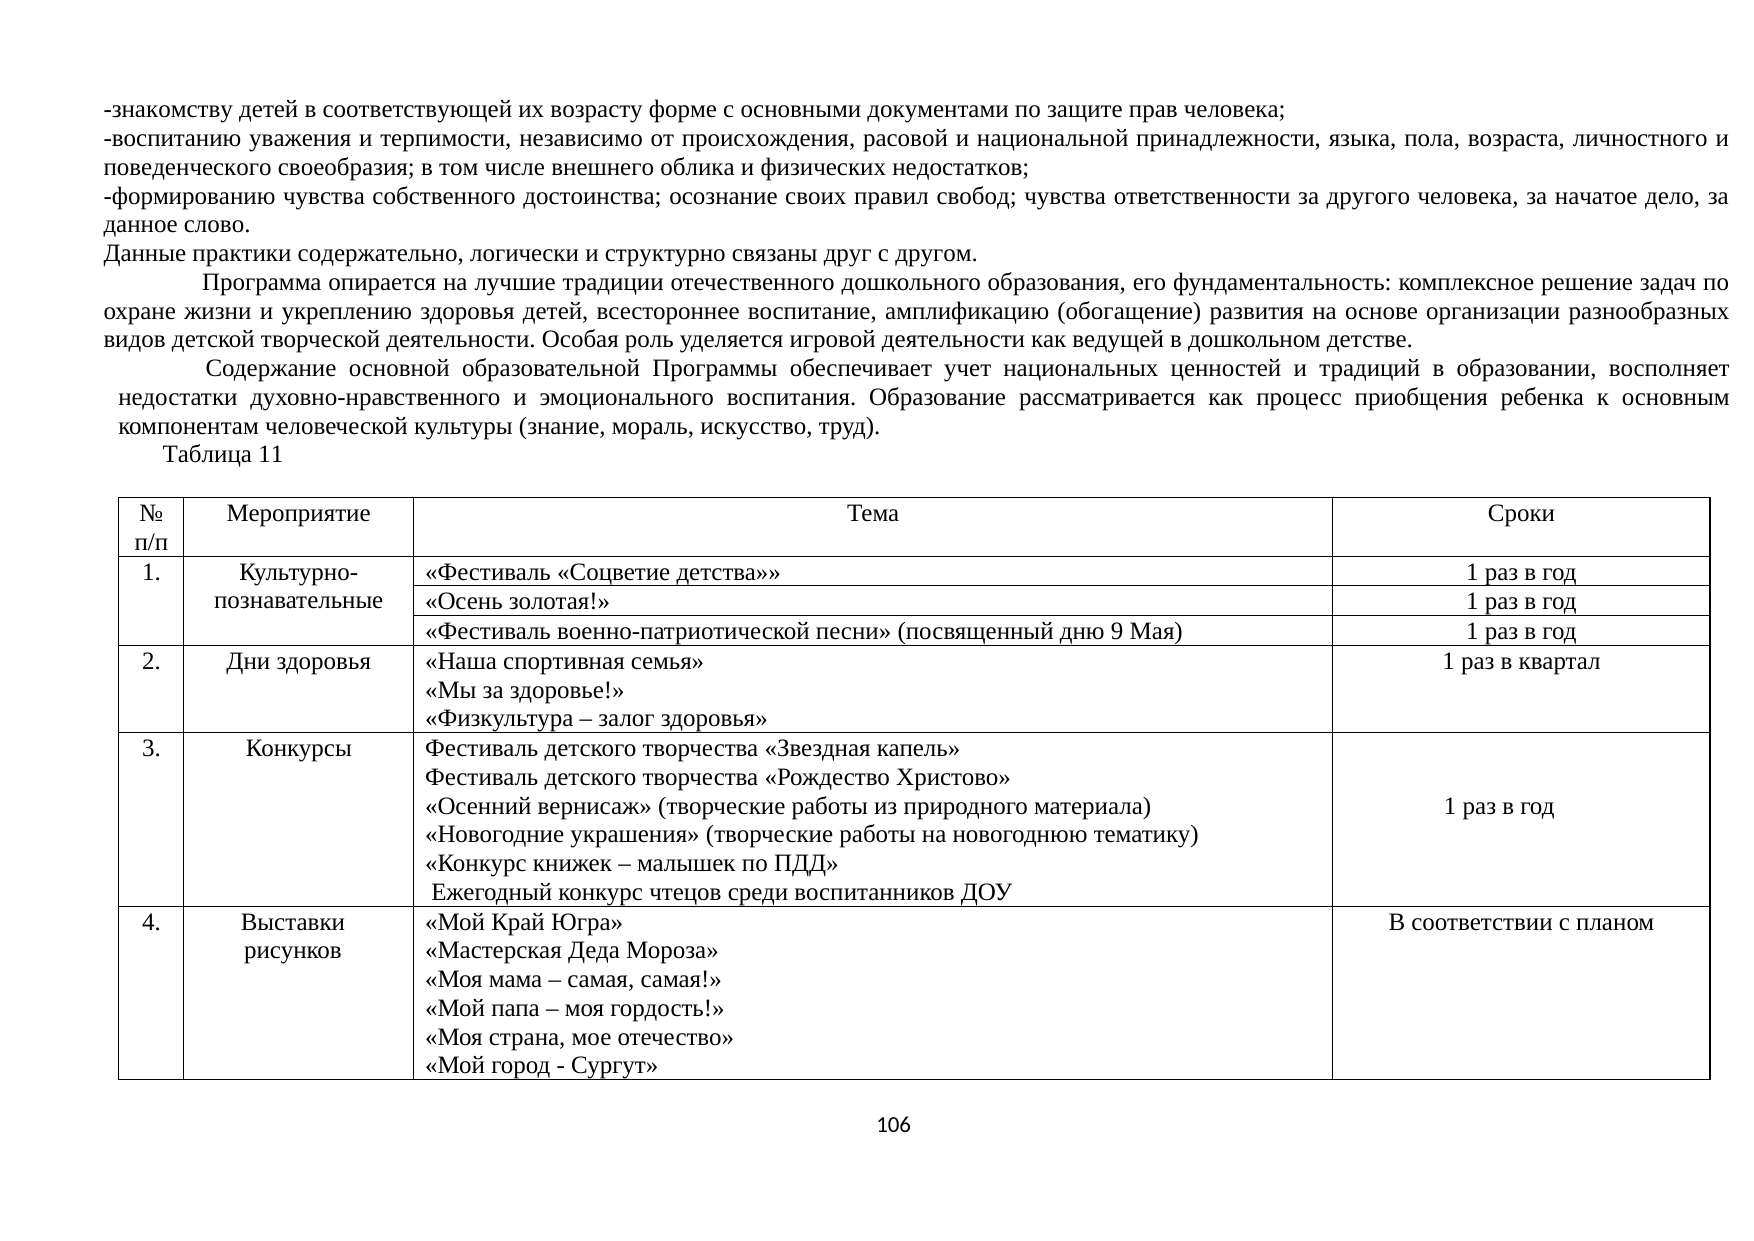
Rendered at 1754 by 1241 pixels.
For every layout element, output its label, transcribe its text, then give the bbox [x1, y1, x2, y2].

table_cell 3. [119, 733, 183, 906]
table_cell 1. [119, 557, 183, 645]
table_cell Выставки рисунков [184, 907, 413, 1079]
text Содержание основной образовательной Программы обеспечивает учет национальных ценностей и традиций в образовании, восполняет недостатки духовно-нравственного и эмоционального воспитания. Образование рассматривается как процесс приобщения ребенка к основным компонентам человеческой культуры (знание, мораль, искусство, труд). [118, 353, 1731, 439]
text Данные практики содержательно, логически и структурно связаны друг с другом. [103, 238, 1731, 267]
table_cell «Фестиваль военно-патриотической песни» (посвященный дню 9 Мая) [414, 616, 1332, 645]
text -знакомству детей в соответствующей их возрасту форме с основными документами по защите прав человека; [103, 94, 1731, 123]
table_cell «Осень золотая!» [414, 586, 1332, 615]
table_cell 1 раз в год [1333, 557, 1709, 585]
table_cell 1 раз в год [1333, 586, 1709, 615]
table_cell 1 раз в год [1333, 616, 1709, 645]
table_cell 2. [119, 646, 183, 732]
table_cell 1 раз в год [1333, 733, 1709, 906]
table_cell Фестиваль детского творчества «Звездная капель» Фестиваль детского творчества «Рождество Христово» «Осенний вернисаж» (творческие работы из природного материала) «Новогодние украшения» (творческие работы на новогоднюю тематику) «Конкурс книжек – малышек по ПДД» Ежегодный конкурс чтецов среди воспитанников ДОУ [414, 733, 1332, 906]
table_cell Культурно-познавательные [184, 557, 413, 645]
text Программа опирается на лучшие традиции отечественного дошкольного образования, его фундаментальность: комплексное решение задач по охране жизни и укреплению здоровья детей, всестороннее воспитание, амплификацию (обогащение) развития на основе организации разнообразных видов детской творческой деятельности. Особая роль уделяется игровой деятельности как ведущей в дошкольном детстве. [103, 267, 1731, 353]
table_cell «Мой Край Югра» «Мастерская Деда Мороза» «Моя мама – самая, самая!» «Мой папа – моя гордость!» «Моя страна, мое отечество» «Мой город - Сургут» [414, 907, 1332, 1079]
table_header Сроки [1333, 498, 1709, 556]
table_cell 4. [119, 907, 183, 1079]
table_cell Конкурсы [184, 733, 413, 906]
table_header Тема [414, 498, 1332, 556]
table_header № п/п [119, 498, 183, 556]
table_cell «Наша спортивная семья» «Мы за здоровье!» «Физкультура – залог здоровья» [414, 646, 1332, 732]
table_cell «Фестиваль «Соцветие детства»» [414, 557, 1332, 585]
list Таблица 11 [162, 439, 1668, 468]
table_cell Дни здоровья [184, 646, 413, 732]
text -воспитанию уважения и терпимости, независимо от происхождения, расовой и национальной принадлежности, языка, пола, возраста, личностного и поведенческого своеобразия; в том числе внешнего облика и физических недостатков; [103, 123, 1731, 181]
table_cell 1 раз в квартал [1333, 646, 1709, 732]
table_cell В соответствии с планом [1333, 907, 1709, 1079]
text -формированию чувства собственного достоинства; осознание своих правил свобод; чувства ответственности за другого человека, за начатое дело, за данное слово. [103, 181, 1731, 238]
table_header Мероприятие [184, 498, 413, 556]
